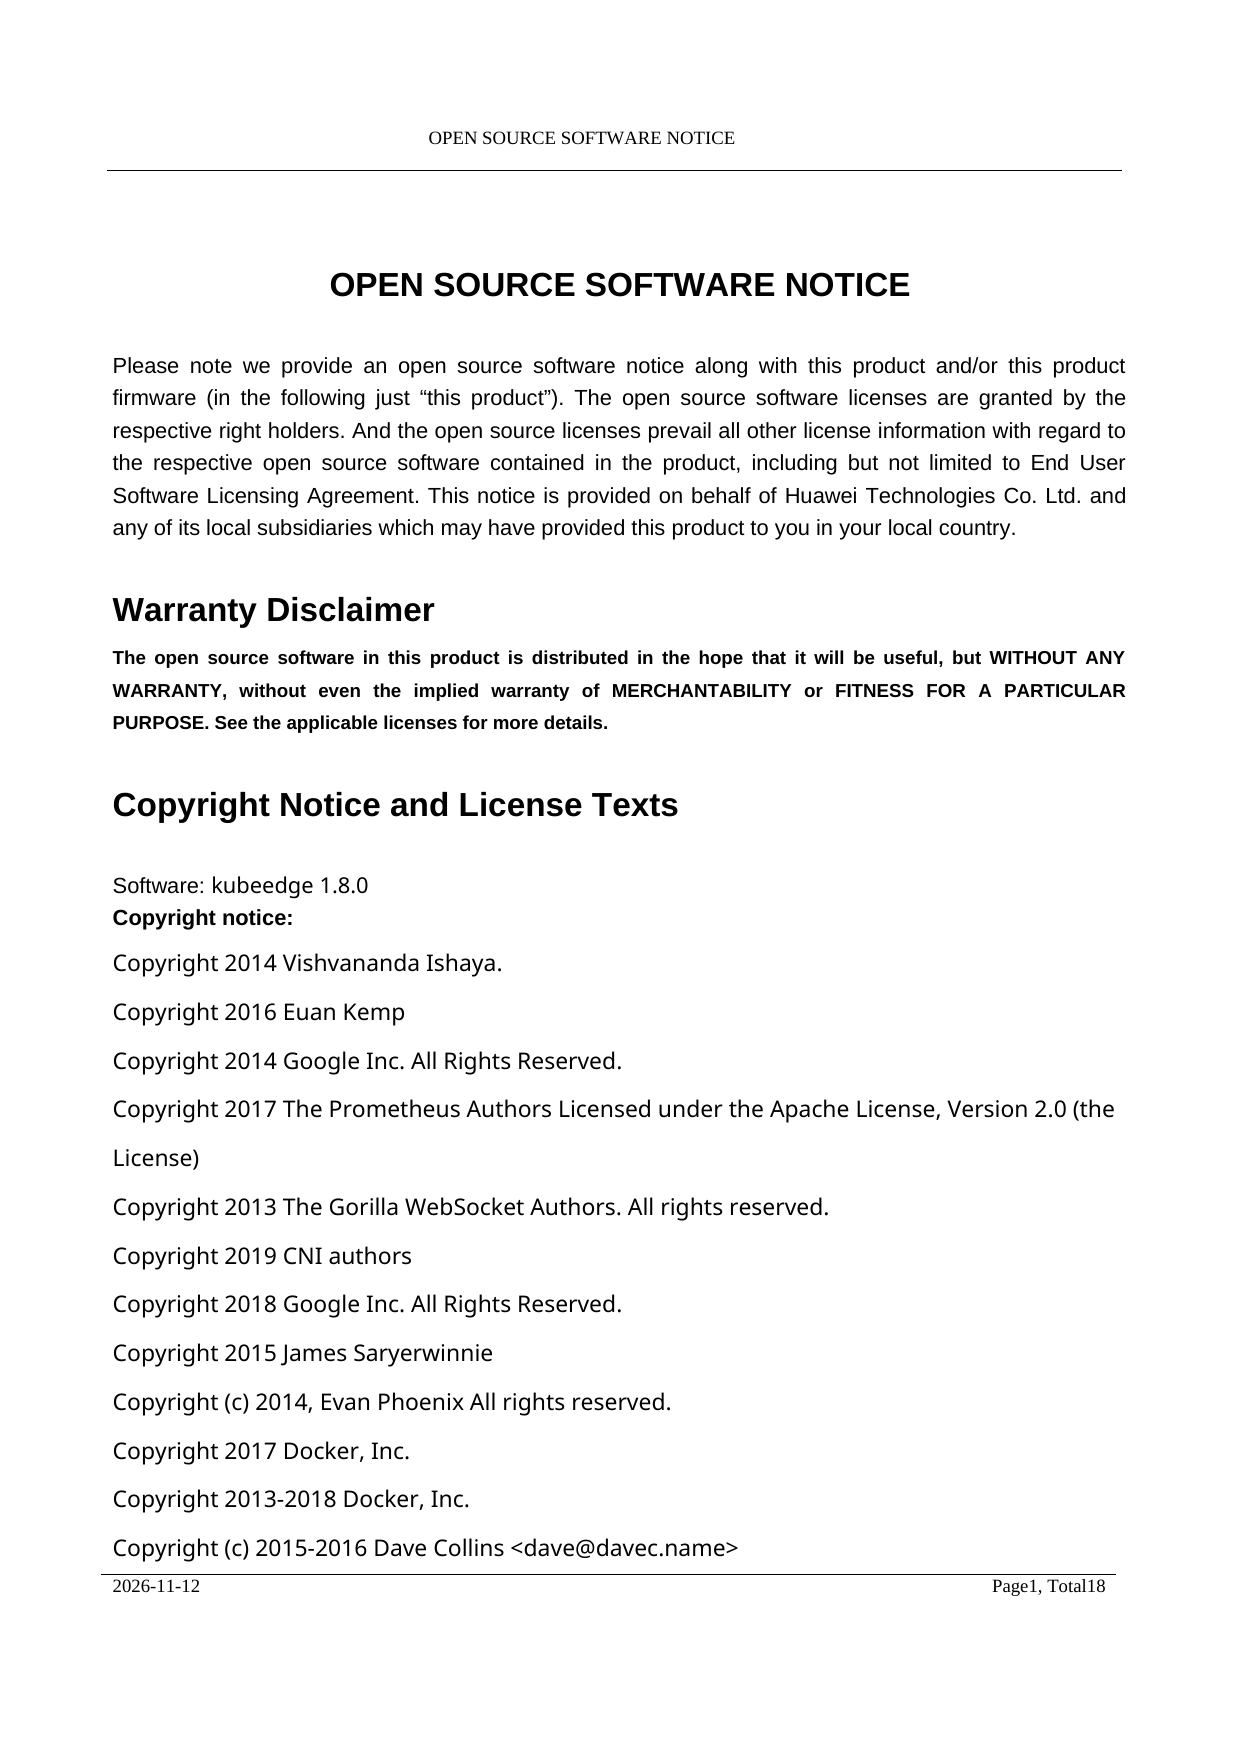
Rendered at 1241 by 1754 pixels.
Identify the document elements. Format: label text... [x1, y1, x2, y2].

text OPEN SOURCE SOFTWARE NOTICE [112, 251, 1128, 316]
text Software: kubeedge 1.8.0 [112, 869, 1128, 901]
text Please note we provide an open source software notice along with this product and/or this product firmware (in the following just “this product”). The open source software licenses are granted by the respective right holders. And the open source licenses prevail all other license information with regard to the respective open source software contained in the product, including but not limited to End User Software Licensing Agreement. This notice is provided on behalf of Huawei Technologies Co. Ltd. and any of its local subsidiaries which may have provided this product to you in your local country. [112, 349, 1128, 544]
text Warranty Disclaimer [112, 576, 1128, 641]
text Copyright Notice and License Texts [112, 771, 1128, 836]
text Copyright notice: [112, 901, 1128, 934]
text The open source software in this product is distributed in the hope that it will be useful, but WITHOUT ANY WARRANTY, without even the implied warranty of MERCHANTABILITY or FITNESS FOR A PARTICULAR PURPOSE. See the applicable licenses for more details. [112, 641, 1128, 739]
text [112, 947, 1128, 1564]
